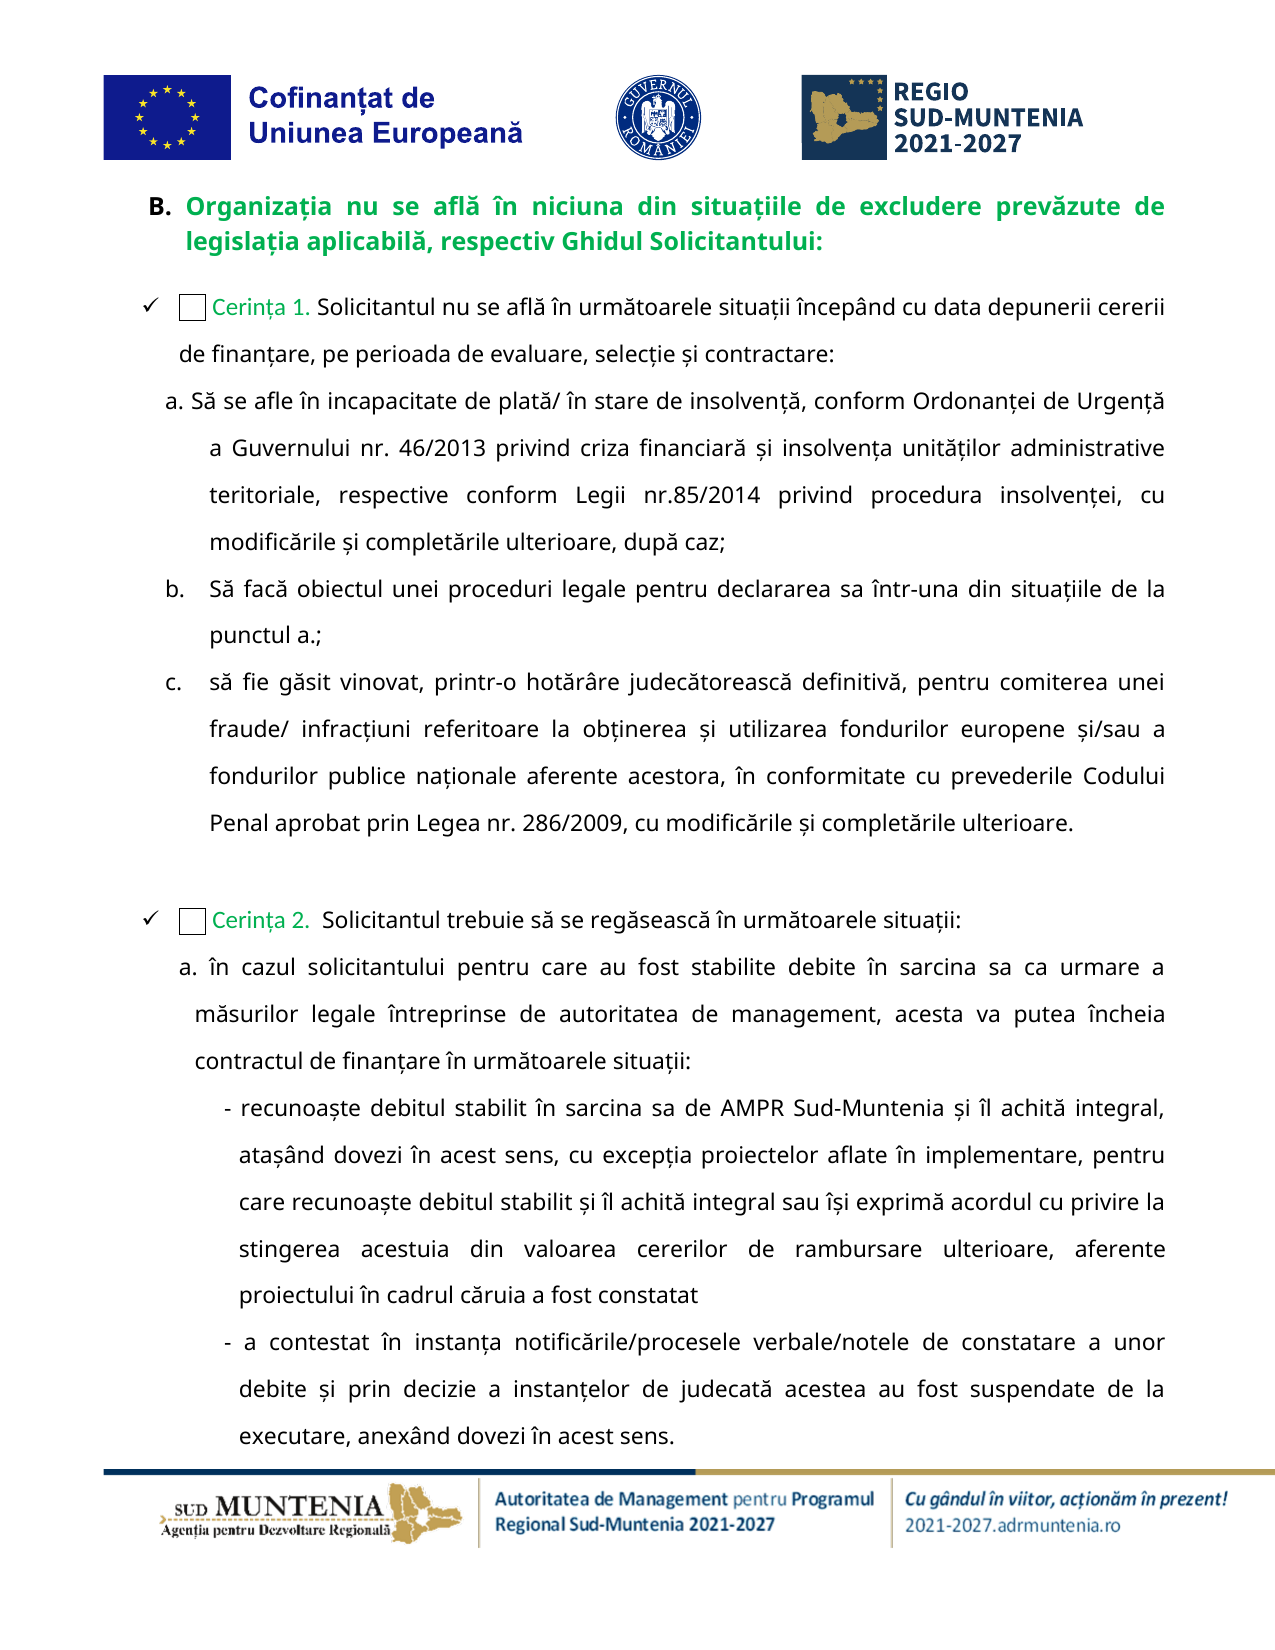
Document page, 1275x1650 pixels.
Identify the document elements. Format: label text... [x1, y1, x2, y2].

list - recunoaște debitul stabilit în sarcina sa de AMPR Sud-Muntenia și îl achită integral, atașând dovezi în acest sens, cu excepția proiectelor aflate în implementare, pentru care recunoaște debitul stabilit și îl achită integral sau își exprimă acordul cu privire la stingerea acestuia din valoarea cererilor de rambursare ulterioare, aferente proiectului în cadrul căruia a fost constatat [224, 1092, 1167, 1311]
picture [103, 1469, 1275, 1549]
list a. Să se afle în incapacitate de plată/ în stare de insolvenţă, conform Ordonanței de Urgență a Guvernului nr. 46/2013 privind criza financiară și insolvența unităților administrative teritoriale, respective conform Legii nr.85/2014 privind procedura insolvenței, cu modificările și completările ulterioare, după caz; [165, 385, 1167, 557]
list Organizația nu se află în niciuna din situațiile de excludere prevăzute de legislația aplicabilă, respectiv Ghidul Solicitantului: [148, 189, 1167, 257]
list - a contestat în instanța notificările/procesele verbale/notele de constatare a unor debite și prin decizie a instanțelor de judecată acestea au fost suspendate de la executare, anexând dovezi în acest sens. [224, 1326, 1167, 1451]
list b. Să facă obiectul unei proceduri legale pentru declararea sa într-una din situațiile de la punctul a.; [165, 572, 1167, 651]
list a. în cazul solicitantului pentru care au fost stabilite debite în sarcina sa ca urmare a măsurilor legale întreprinse de autoritatea de management, acesta va putea încheia contractul de finanțare în următoarele situații: [178, 951, 1167, 1076]
list c. să fie găsit vinovat, printr-o hotărâre judecătorească definitivă, pentru comiterea unei fraude/ infracțiuni referitoare la obținerea și utilizarea fondurilor europene și/sau a fondurilor publice naționale aferente acestora, în conformitate cu prevederile Codului Penal aprobat prin Legea nr. 286/2009, cu modificările și completările ulterioare. [165, 666, 1167, 838]
list Cerința 1. Solicitantul nu se află în următoarele situații începând cu data depunerii cererii de finanțare, pe perioada de evaluare, selecție și contractare: [141, 291, 1167, 369]
list Cerința 2. Solicitantul trebuie să se regăsească în următoarele situații: [141, 904, 1167, 936]
